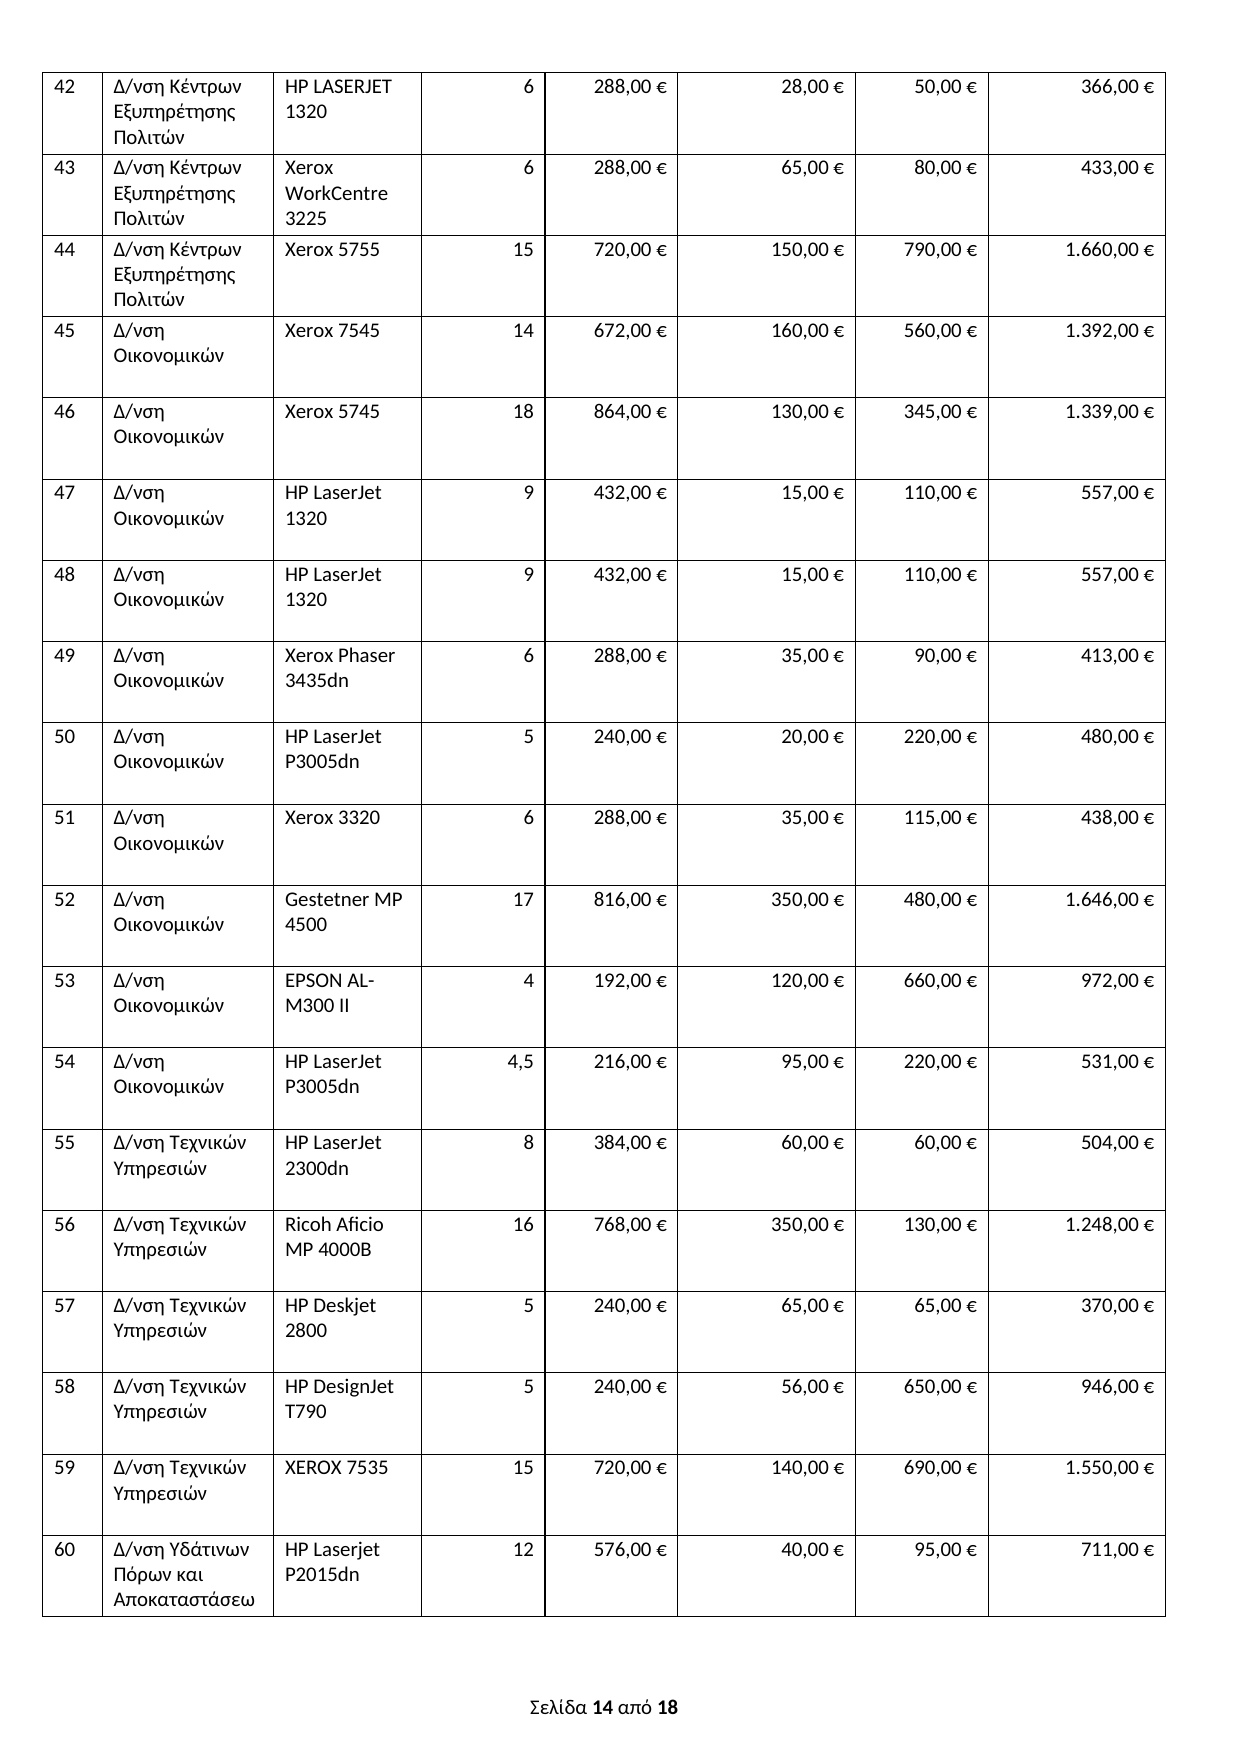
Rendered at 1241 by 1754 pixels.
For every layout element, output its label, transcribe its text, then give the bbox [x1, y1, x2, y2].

table_cell 53 [43, 967, 102, 1047]
table_cell 14 [422, 317, 544, 397]
table_cell 35,00 € [678, 805, 855, 885]
table_cell 557,00 € [989, 561, 1165, 641]
table_cell 55 [43, 1130, 102, 1210]
table_cell 160,00 € [678, 317, 855, 397]
table_cell 8 [422, 1130, 544, 1210]
table_cell 40,00 € [678, 1536, 855, 1616]
table_cell 95,00 € [678, 1048, 855, 1128]
table_cell Δ/νση Οικονομικών [103, 642, 273, 722]
table_cell 65,00 € [678, 155, 855, 235]
table_cell 65,00 € [678, 1292, 855, 1372]
table_cell 288,00 € [546, 642, 677, 722]
table_cell Δ/νση Τεχνικών Υπηρεσιών [103, 1211, 273, 1291]
table_cell 288,00 € [546, 73, 677, 153]
table_cell Δ/νση Τεχνικών Υπηρεσιών [103, 1292, 273, 1372]
table_cell Δ/νση Κέντρων Εξυπηρέτησης Πολιτών [103, 155, 273, 235]
table_cell 1.646,00 € [989, 886, 1165, 966]
table_cell 51 [43, 805, 102, 885]
table_cell 6 [422, 642, 544, 722]
table_cell 20,00 € [678, 723, 855, 803]
table_cell 288,00 € [546, 155, 677, 235]
table_cell 480,00 € [856, 886, 988, 966]
table_cell 28,00 € [678, 73, 855, 153]
table_cell 110,00 € [856, 561, 988, 641]
table_cell 58 [43, 1373, 102, 1453]
table_cell 433,00 € [989, 155, 1165, 235]
table_cell 47 [43, 480, 102, 560]
table_cell 5 [422, 723, 544, 803]
table_cell 711,00 € [989, 1536, 1165, 1616]
table_cell 50,00 € [856, 73, 988, 153]
table_cell 370,00 € [989, 1292, 1165, 1372]
table_cell 90,00 € [856, 642, 988, 722]
table_cell 80,00 € [856, 155, 988, 235]
table_cell 288,00 € [546, 805, 677, 885]
table_cell 6 [422, 805, 544, 885]
table_cell 480,00 € [989, 723, 1165, 803]
table_cell HP DesignJet T790 [274, 1373, 421, 1453]
table_cell 18 [422, 398, 544, 478]
table_cell 5 [422, 1292, 544, 1372]
table_cell Δ/νση Οικονομικών [103, 967, 273, 1047]
table_cell 130,00 € [678, 398, 855, 478]
table_cell 56,00 € [678, 1373, 855, 1453]
table_cell 790,00 € [856, 236, 988, 316]
table_cell 65,00 € [856, 1292, 988, 1372]
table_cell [103, 1536, 273, 1616]
table_cell 384,00 € [546, 1130, 677, 1210]
table_cell 49 [43, 642, 102, 722]
table_cell 350,00 € [678, 1211, 855, 1291]
table_cell HP LaserJet P3005dn [274, 723, 421, 803]
table_cell Δ/νση Τεχνικών Υπηρεσιών [103, 1130, 273, 1210]
table_cell HP LaserJet 2300dn [274, 1130, 421, 1210]
table_cell 192,00 € [546, 967, 677, 1047]
table_cell 52 [43, 886, 102, 966]
table_cell Xerox WorkCentre 3225 [274, 155, 421, 235]
table_cell Δ/νση Οικονομικών [103, 317, 273, 397]
table_cell 45 [43, 317, 102, 397]
table_cell 42 [43, 73, 102, 153]
table_cell 110,00 € [856, 480, 988, 560]
table_cell 366,00 € [989, 73, 1165, 153]
table_cell 43 [43, 155, 102, 235]
table_cell 220,00 € [856, 723, 988, 803]
table_cell Xerox Phaser 3435dn [274, 642, 421, 722]
table_cell 17 [422, 886, 544, 966]
table_cell 432,00 € [546, 561, 677, 641]
table_cell HP LaserJet 1320 [274, 480, 421, 560]
table_cell 432,00 € [546, 480, 677, 560]
table_cell Δ/νση Οικονομικών [103, 480, 273, 560]
table_cell 4 [422, 967, 544, 1047]
table_cell HP LaserJet P3005dn [274, 1048, 421, 1128]
table_cell 59 [43, 1455, 102, 1535]
table_cell 15 [422, 1455, 544, 1535]
table_cell 95,00 € [856, 1536, 988, 1616]
table_cell 864,00 € [546, 398, 677, 478]
table_cell 150,00 € [678, 236, 855, 316]
table_cell HP LaserJet 1320 [274, 561, 421, 641]
table_cell 531,00 € [989, 1048, 1165, 1128]
table_cell 720,00 € [546, 1455, 677, 1535]
table_cell 240,00 € [546, 1292, 677, 1372]
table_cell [103, 73, 273, 153]
table_cell 120,00 € [678, 967, 855, 1047]
table_cell 560,00 € [856, 317, 988, 397]
table_cell 9 [422, 480, 544, 560]
table_cell 60,00 € [856, 1130, 988, 1210]
table_cell Δ/νση Κέντρων Εξυπηρέτησης Πολιτών [103, 236, 273, 316]
table_cell 140,00 € [678, 1455, 855, 1535]
table_cell 350,00 € [678, 886, 855, 966]
table_cell 12 [422, 1536, 544, 1616]
table_cell 720,00 € [546, 236, 677, 316]
table_cell 60,00 € [678, 1130, 855, 1210]
table_cell 557,00 € [989, 480, 1165, 560]
table_cell 972,00 € [989, 967, 1165, 1047]
table_cell Δ/νση Οικονομικών [103, 805, 273, 885]
table_cell 1.550,00 € [989, 1455, 1165, 1535]
table_cell Xerox 5745 [274, 398, 421, 478]
table_cell 130,00 € [856, 1211, 988, 1291]
table_cell Δ/νση Οικονομικών [103, 398, 273, 478]
table_cell Xerox 5755 [274, 236, 421, 316]
table_cell EPSON AL-M300 II [274, 967, 421, 1047]
table_cell 57 [43, 1292, 102, 1372]
table_cell Δ/νση Οικονομικών [103, 1048, 273, 1128]
table_cell 504,00 € [989, 1130, 1165, 1210]
table_cell 768,00 € [546, 1211, 677, 1291]
table_cell 690,00 € [856, 1455, 988, 1535]
table_cell 576,00 € [546, 1536, 677, 1616]
table_cell 16 [422, 1211, 544, 1291]
table_cell 35,00 € [678, 642, 855, 722]
table_cell HP Deskjet 2800 [274, 1292, 421, 1372]
table_cell Xerox 3320 [274, 805, 421, 885]
table_cell 220,00 € [856, 1048, 988, 1128]
table_cell Δ/νση Οικονομικών [103, 723, 273, 803]
table_cell 56 [43, 1211, 102, 1291]
table_cell 672,00 € [546, 317, 677, 397]
table_cell 1.339,00 € [989, 398, 1165, 478]
table_cell 240,00 € [546, 1373, 677, 1453]
table_cell 816,00 € [546, 886, 677, 966]
table_cell Δ/νση Οικονομικών [103, 886, 273, 966]
table_cell 50 [43, 723, 102, 803]
table_cell Gestetner MP 4500 [274, 886, 421, 966]
table_cell 115,00 € [856, 805, 988, 885]
table_cell Xerox 7545 [274, 317, 421, 397]
table_cell 54 [43, 1048, 102, 1128]
table_cell 240,00 € [546, 723, 677, 803]
table_cell Δ/νση Τεχνικών Υπηρεσιών [103, 1373, 273, 1453]
table_cell 1.660,00 € [989, 236, 1165, 316]
table_cell 6 [422, 155, 544, 235]
table_cell Δ/νση Τεχνικών Υπηρεσιών [103, 1455, 273, 1535]
table_cell 15,00 € [678, 480, 855, 560]
table_cell 6 [422, 73, 544, 153]
table_cell XEROX 7535 [274, 1455, 421, 1535]
table_cell 5 [422, 1373, 544, 1453]
table_cell 345,00 € [856, 398, 988, 478]
table_cell HP LASERJET 1320 [274, 73, 421, 153]
table_cell 44 [43, 236, 102, 316]
table_cell 15 [422, 236, 544, 316]
table_cell 46 [43, 398, 102, 478]
table_cell 48 [43, 561, 102, 641]
table_cell 413,00 € [989, 642, 1165, 722]
table_cell 1.392,00 € [989, 317, 1165, 397]
table_cell 9 [422, 561, 544, 641]
table_cell 4,5 [422, 1048, 544, 1128]
table_cell 1.248,00 € [989, 1211, 1165, 1291]
table_cell 15,00 € [678, 561, 855, 641]
table_cell 438,00 € [989, 805, 1165, 885]
table_cell 60 [43, 1536, 102, 1616]
table_cell Ricoh Aficio MP 4000B [274, 1211, 421, 1291]
table_cell 946,00 € [989, 1373, 1165, 1453]
table_cell HP Laserjet P2015dn [274, 1536, 421, 1616]
table_cell 660,00 € [856, 967, 988, 1047]
table_cell 216,00 € [546, 1048, 677, 1128]
table_cell Δ/νση Οικονομικών [103, 561, 273, 641]
table_cell 650,00 € [856, 1373, 988, 1453]
